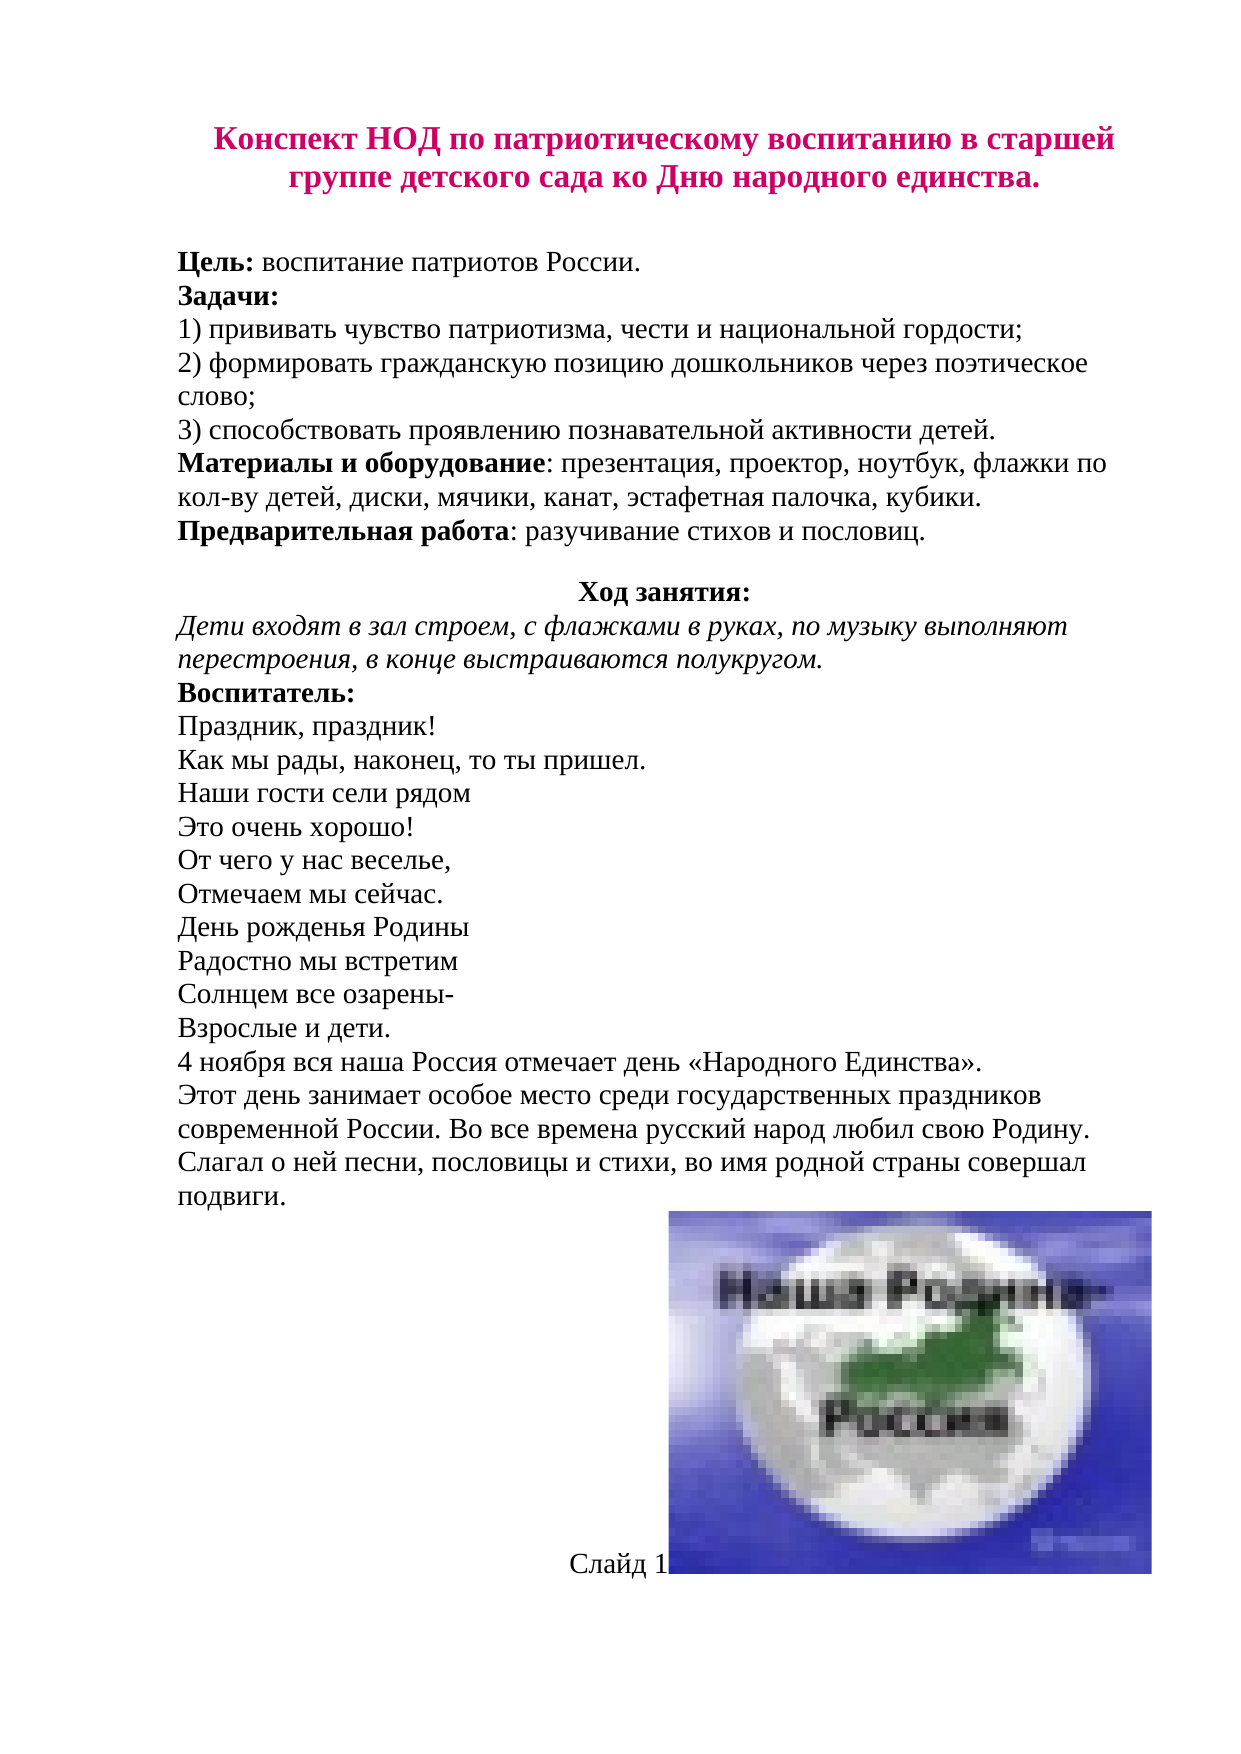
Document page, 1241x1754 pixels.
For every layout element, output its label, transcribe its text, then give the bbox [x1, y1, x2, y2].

text Цель: воспитание патриотов России. Задачи: 1) прививать чувство патриотизма, чести и национальной гордости; 2) формировать гражданскую позицию дошкольников через поэтическое слово; 3) способствовать проявлению познавательной активности детей. [177, 244, 1152, 446]
picture [668, 1211, 1152, 1574]
text Ход занятия: [177, 574, 1152, 608]
text Конспект НОД по патриотическому воспитанию в старшей группе детского сада ко Дню народного единства. [177, 118, 1152, 195]
text Предварительная работа: разучивание стихов и пословиц. [177, 513, 1152, 574]
text Материалы и оборудование: презентация, проектор, ноутбук, флажки по кол-ву детей, диски, мячики, канат, эстафетная палочка, кубики. [177, 446, 1152, 513]
text Воспитатель: Праздник, праздник! Как мы рады, наконец, то ты пришел. Наши гости сели рядом Это очень хорошо! От чего у нас веселье, Отмечаем мы сейчас. День рожденья Родины Радостно мы встретим Солнцем все озарены- Взрослые и дети. 4 ноября вся наша Россия отмечает день «Народного Единства». Этот день занимает особое место среди государственных праздников современной России. Во все времена русский народ любил свою Родину. Слагал о ней песни, пословицы и стихи, во имя родной страны совершал подвиги. [177, 675, 1152, 1211]
text Дети входят в зал строем, с флажками в руках, по музыку выполняют перестроения, в конце выстраиваются полукругом. [177, 608, 1152, 675]
